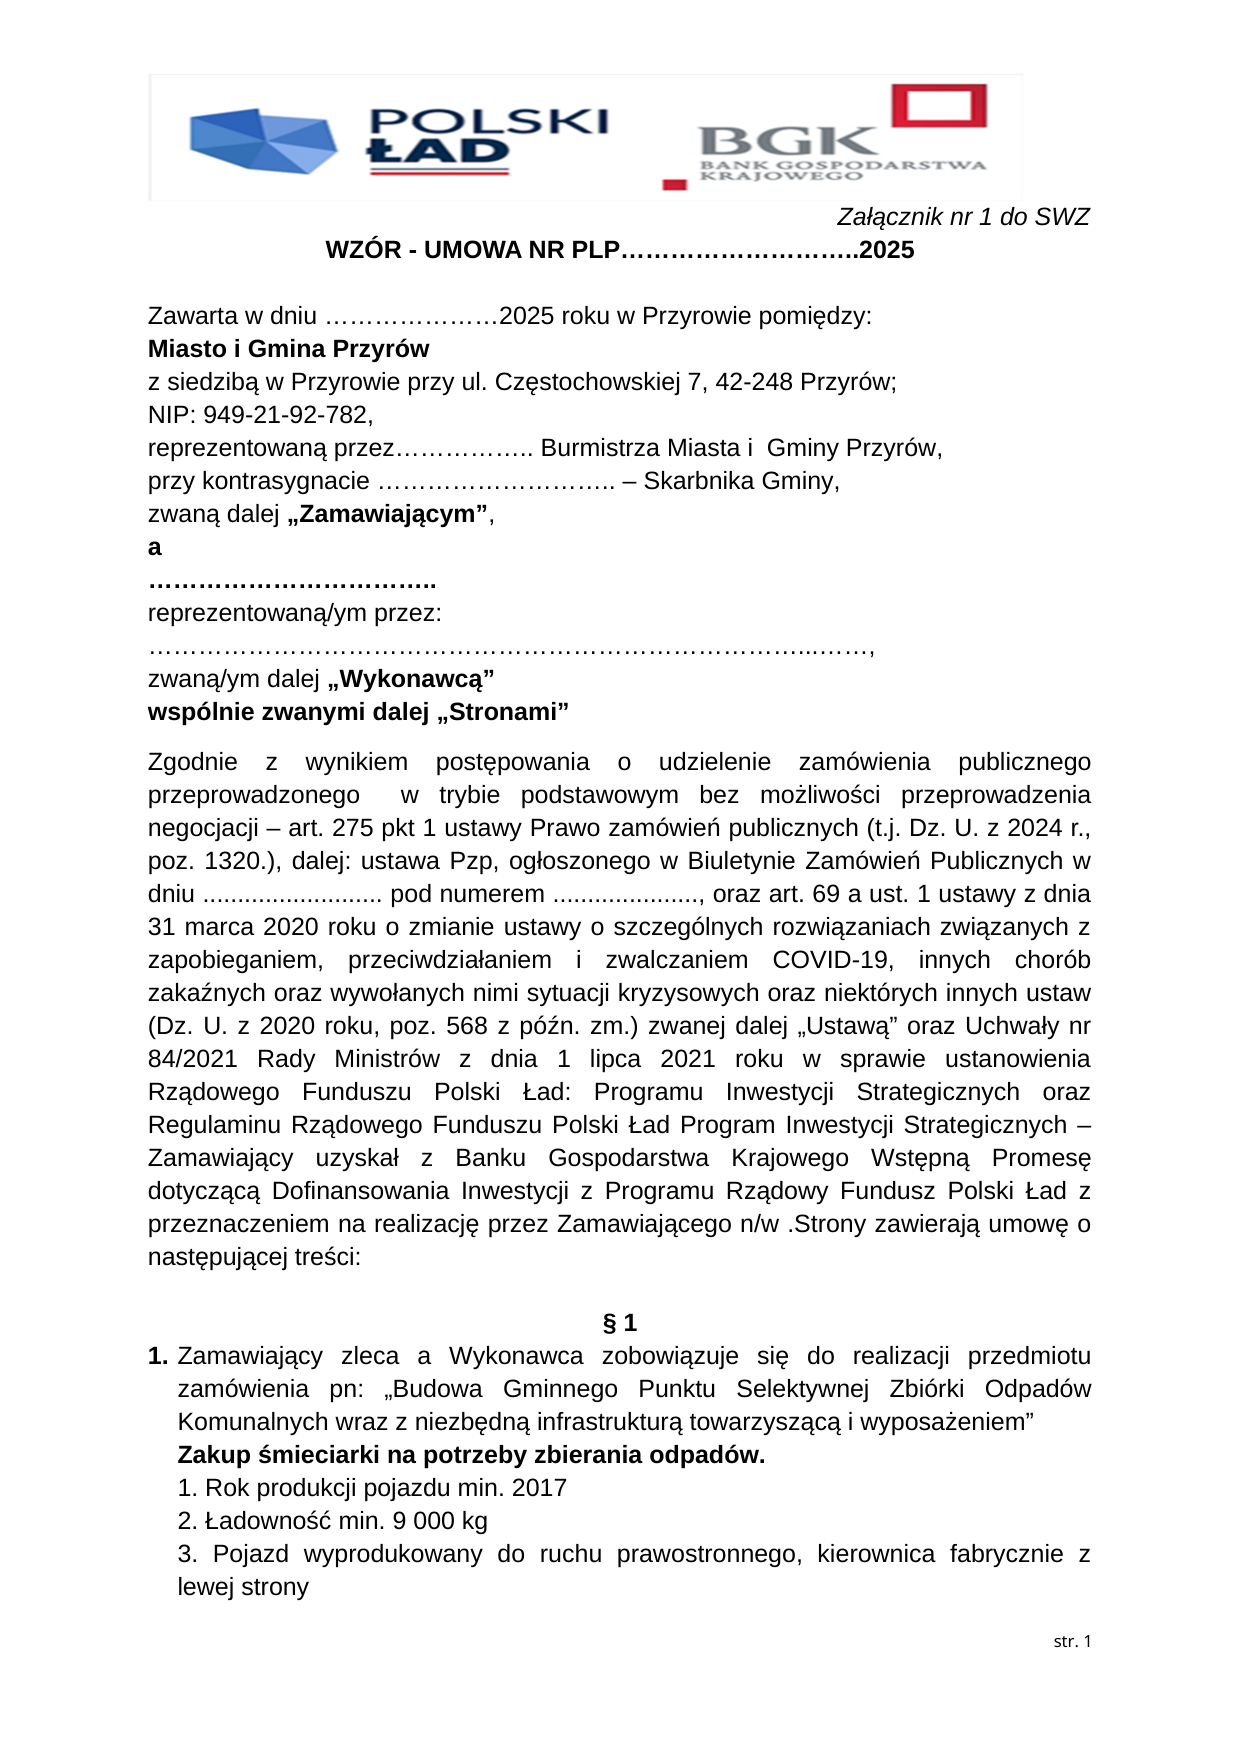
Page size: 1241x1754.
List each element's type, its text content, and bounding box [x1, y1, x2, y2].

text ……………………………………………………………………...……, [148, 631, 1093, 660]
text Zgodnie z wynikiem postępowania o udzielenie zamówienia publicznego przeprowadzonego w trybie podstawowym bez możliwości przeprowadzenia negocjacji – art. 275 pkt 1 ustawy Prawo zamówień publicznych (t.j. Dz. U. z 2024 r., poz. 1320.), dalej: ustawa Pzp, ogłoszonego w Biuletynie Zamówień Publicznych w dniu .......................... pod numerem ....................., oraz art. 69 a ust. 1 ustawy z dnia 31 marca 2020 roku o zmianie ustawy o szczególnych rozwiązaniach związanych z zapobieganiem, przeciwdziałaniem i zwalczaniem COVID-19, innych chorób zakaźnych oraz wywołanych nimi sytuacji kryzysowych oraz niektórych innych ustaw (Dz. U. z 2020 roku, poz. 568 z późn. zm.) zwanej dalej „Ustawą” oraz Uchwały nr 84/2021 Rady Ministrów z dnia 1 lipca 2021 roku w sprawie ustanowienia Rządowego Funduszu Polski Ład: Programu Inwestycji Strategicznych oraz Regulaminu Rządowego Funduszu Polski Ład Program Inwestycji Strategicznych – Zamawiający uzyskał z Banku Gospodarstwa Krajowego Wstępną Promesę dotyczącą Dofinansowania Inwestycji z Programu Rządowy Fundusz Polski Ład z przeznaczeniem na realizację przez Zamawiającego n/w .Strony zawierają umowę o następującej treści: [148, 747, 1093, 1271]
text wspólnie zwanymi dalej „Stronami” [148, 697, 1093, 726]
text reprezentowaną/ym przez: [148, 598, 1093, 627]
text NIP: 949-21-92-782, [148, 400, 1093, 429]
text …………………………….. [148, 565, 1093, 594]
text 2. Ładowność min. 9 000 kg [177, 1506, 1093, 1535]
text zwaną/ym dalej „Wykonawcą” [148, 664, 1093, 693]
text reprezentowaną przez…………….. Burmistrza Miasta i Gminy Przyrów, [148, 433, 1093, 462]
picture [147, 73, 1025, 202]
text z siedzibą w Przyrowie przy ul. Częstochowskiej 7, 42-248 Przyrów; [148, 367, 1093, 396]
text 1. Rok produkcji pojazdu min. 2017 [177, 1473, 1093, 1502]
text § 1 [148, 1308, 1093, 1337]
subtitle Załącznik nr 1 do SWZ [148, 202, 1093, 231]
text zwaną dalej „Zamawiającym”, [148, 499, 1093, 528]
text a [148, 532, 1093, 561]
list Zamawiający zleca a Wykonawca zobowiązuje się do realizacji przedmiotu zamówienia pn: „Budowa Gminnego Punktu Selektywnej Zbiórki Odpadów Komunalnych wraz z niezbędną infrastrukturą towarzyszącą i wyposażeniem” [148, 1341, 1093, 1436]
text 3. Pojazd wyprodukowany do ruchu prawostronnego, kierownica fabrycznie z lewej strony [177, 1539, 1093, 1601]
subtitle WZÓR - UMOWA NR PLP………………………..2025 [148, 235, 1093, 263]
text Zawarta w dniu …………………2025 roku w Przyrowie pomiędzy: [148, 301, 1093, 329]
text przy kontrasygnacie ……………………….. – Skarbnika Gminy, [148, 466, 1093, 495]
text Zakup śmieciarki na potrzeby zbierania odpadów. [177, 1440, 1093, 1469]
text Miasto i Gmina Przyrów [148, 334, 1093, 363]
